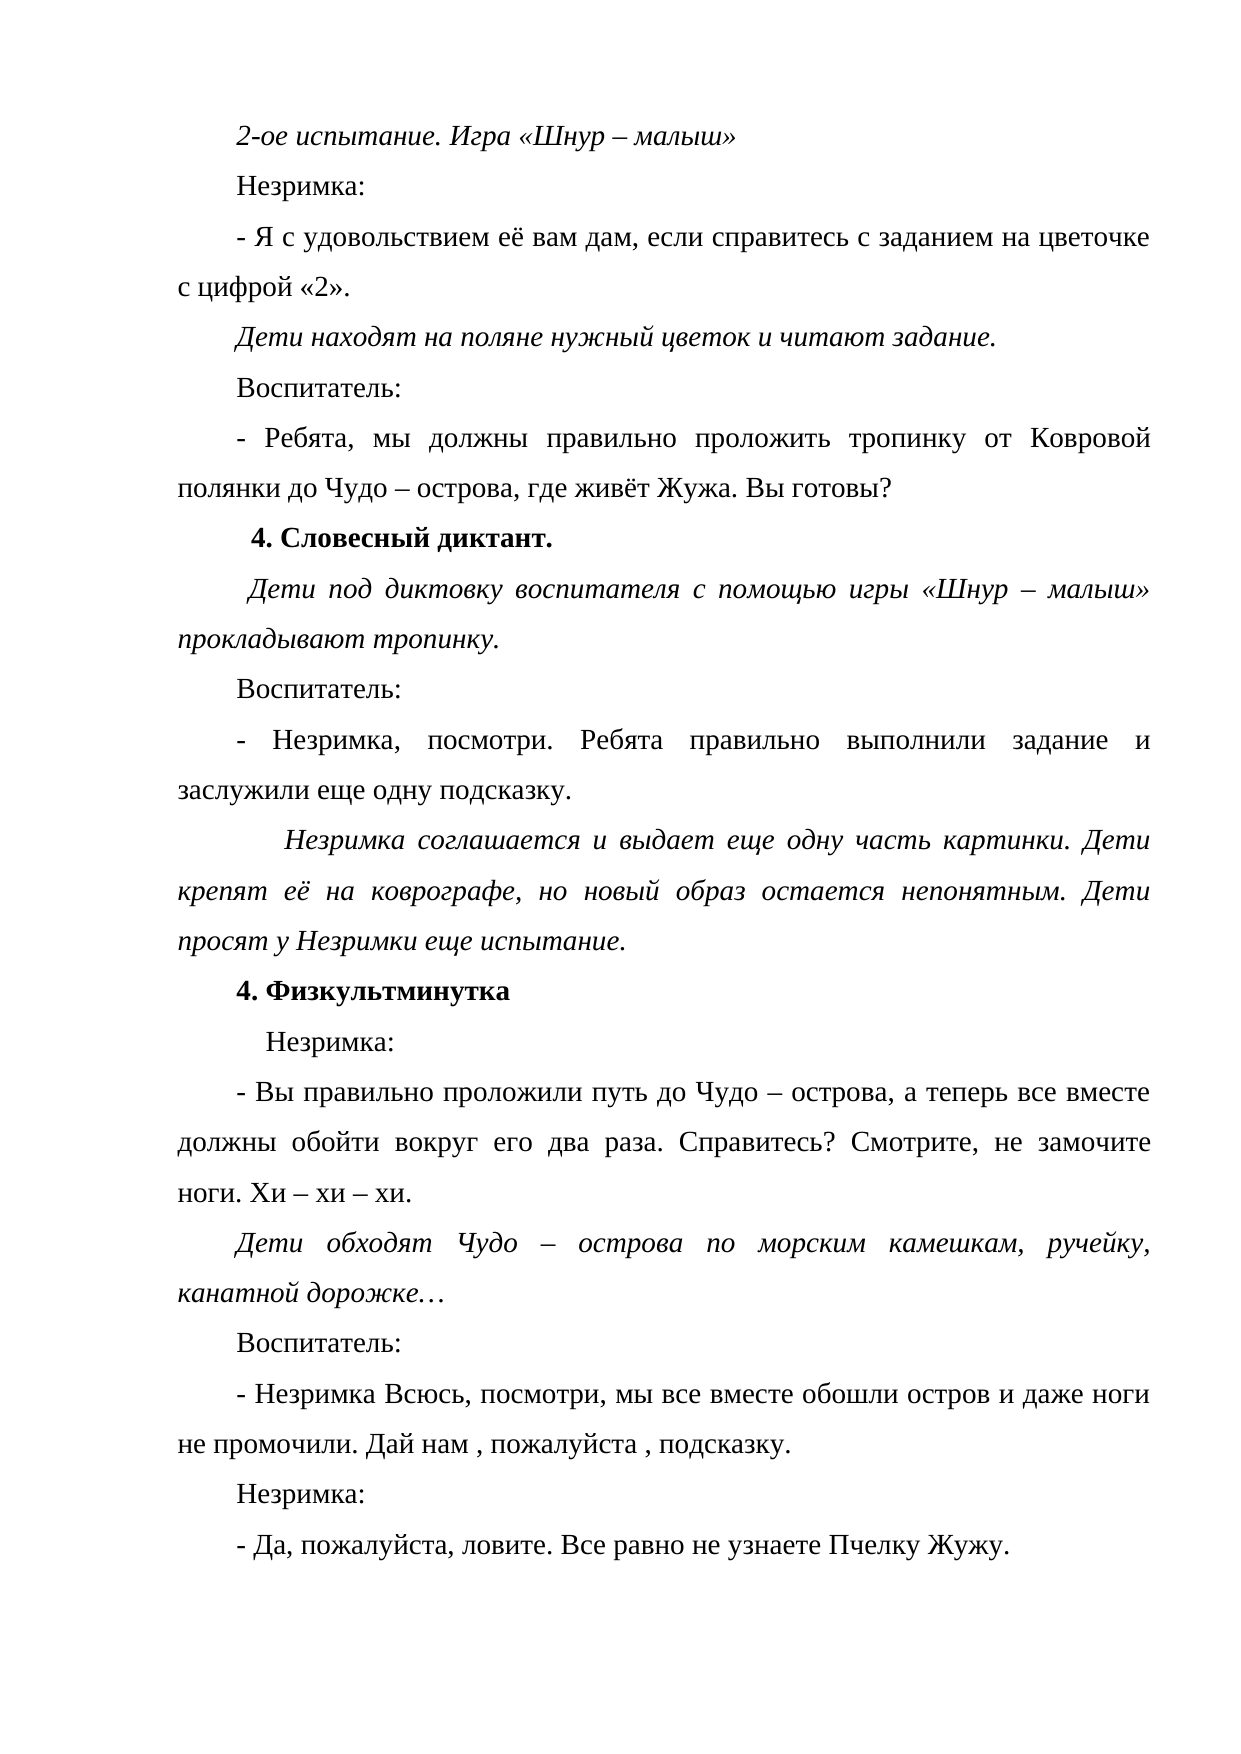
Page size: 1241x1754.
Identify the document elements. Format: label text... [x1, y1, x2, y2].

text Незримка: [177, 1024, 1152, 1057]
text Воспитатель: [177, 370, 1152, 403]
text 2-ое испытание. Игра «Шнур – малыш» [177, 118, 1152, 152]
text - Вы правильно проложили путь до Чудо – острова, а теперь все вместе должны обойти вокруг его два раза. Справитесь? Смотрите, не замочите ноги. Хи – хи – хи. [177, 1074, 1152, 1208]
text - Да, пожалуйста, ловите. Все равно не узнаете Пчелку Жужу. [177, 1527, 1152, 1560]
text - Незримка, посмотри. Ребята правильно выполнили задание и заслужили еще одну подсказку. [177, 722, 1152, 806]
text Дети обходят Чудо – острова по морским камешкам, ручейку, канатной дорожке… [177, 1225, 1152, 1309]
text Незримка: [177, 1477, 1152, 1510]
text 4. Словесный диктант. [177, 521, 1152, 554]
text - Я с удовольствием её вам дам, если справитесь с заданием на цветочке с цифрой «2». [177, 219, 1152, 303]
text Незримка соглашается и выдает еще одну часть картинки. Дети крепят её на коврографе, но новый образ остается непонятным. Дети просят у Незримки еще испытание. [177, 822, 1152, 957]
text Воспитатель: [177, 672, 1152, 705]
text - Незримка Всюсь, посмотри, мы все вместе обошли остров и даже ноги не промочили. Дай нам , пожалуйста , подсказку. [177, 1376, 1152, 1460]
text Воспитатель: [177, 1326, 1152, 1359]
text Незримка: [177, 168, 1152, 202]
text Дети находят на поляне нужный цветок и читают задание. [177, 319, 1152, 353]
text 4. Физкультминутка [177, 973, 1152, 1007]
text Дети под диктовку воспитателя с помощью игры «Шнур – малыш» прокладывают тропинку. [177, 571, 1152, 655]
text - Ребята, мы должны правильно проложить тропинку от Ковровой полянки до Чудо – острова, где живёт Жужа. Вы готовы? [177, 420, 1152, 504]
